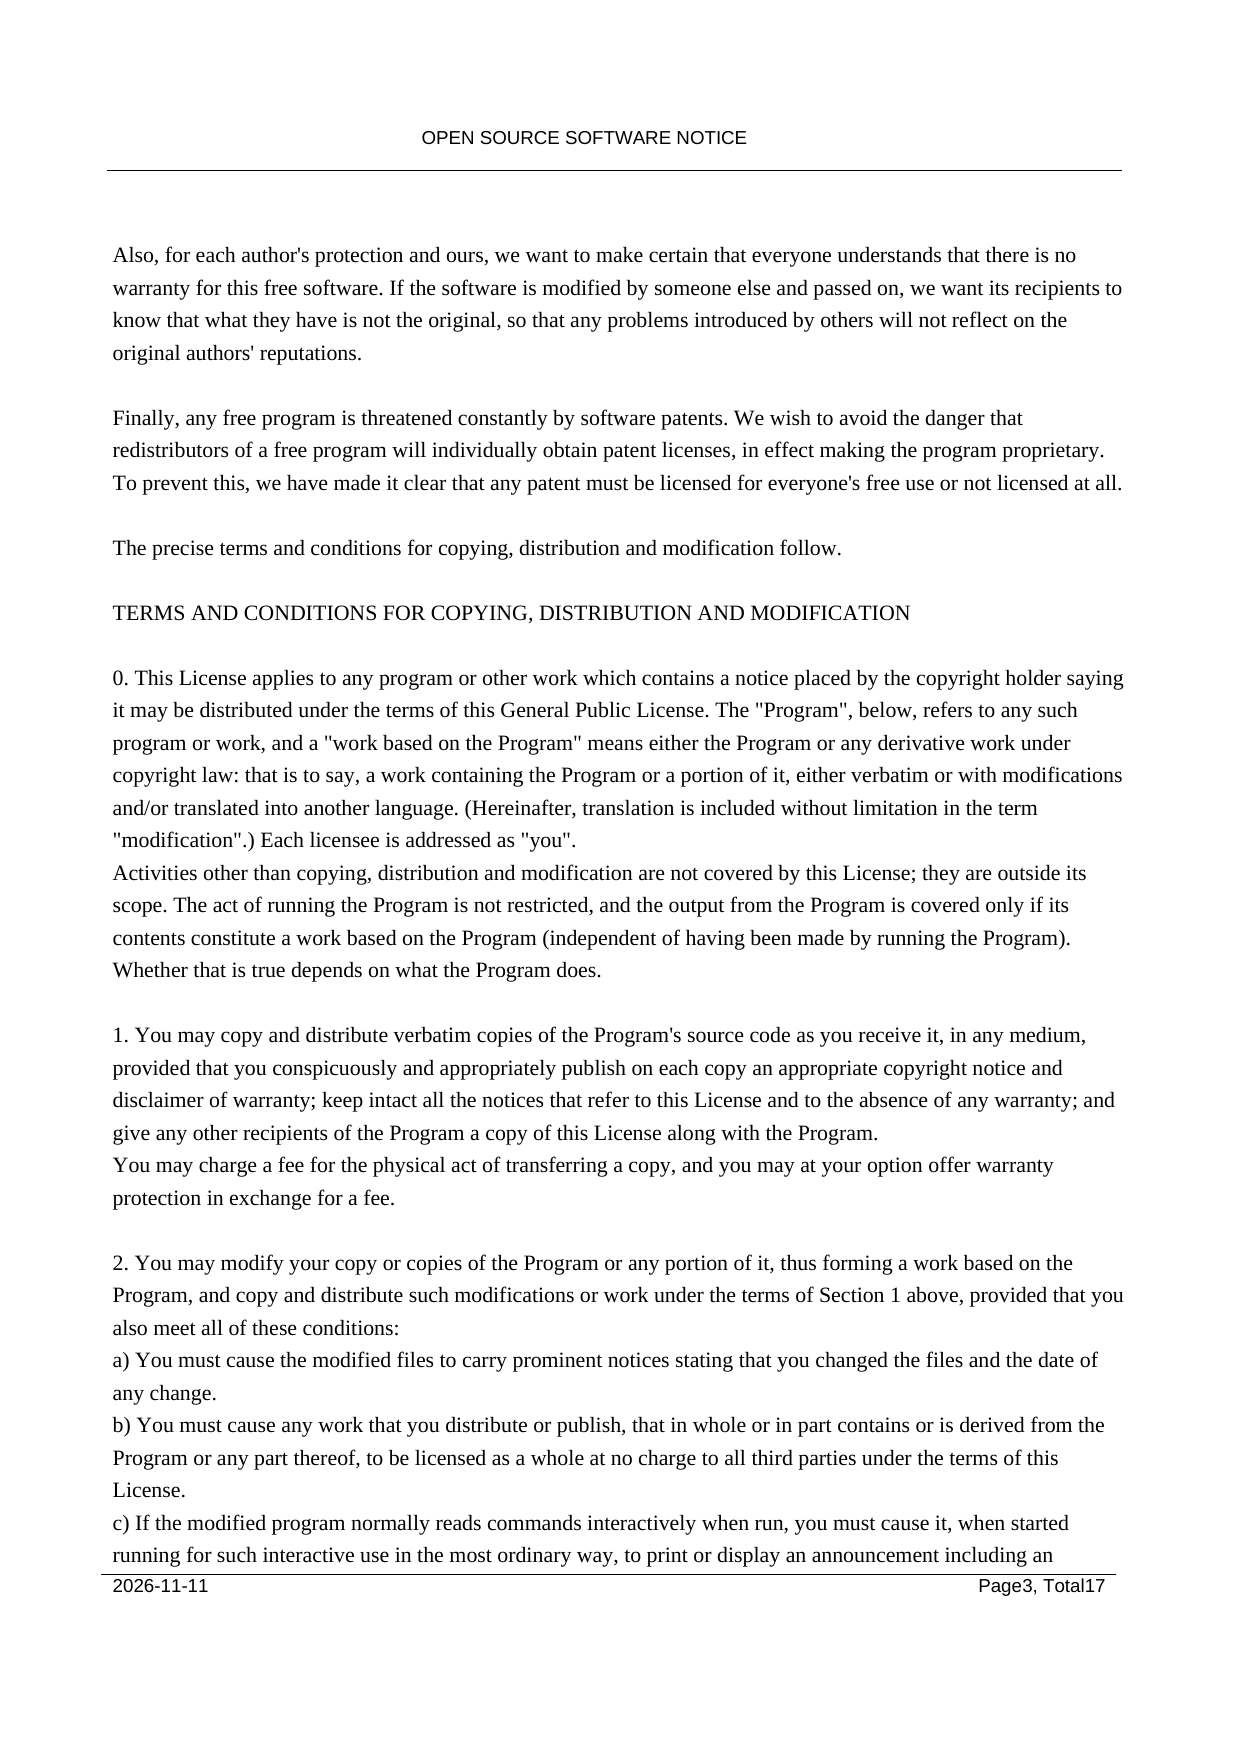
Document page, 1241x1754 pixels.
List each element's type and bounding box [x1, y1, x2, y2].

text [112, 206, 1128, 1571]
